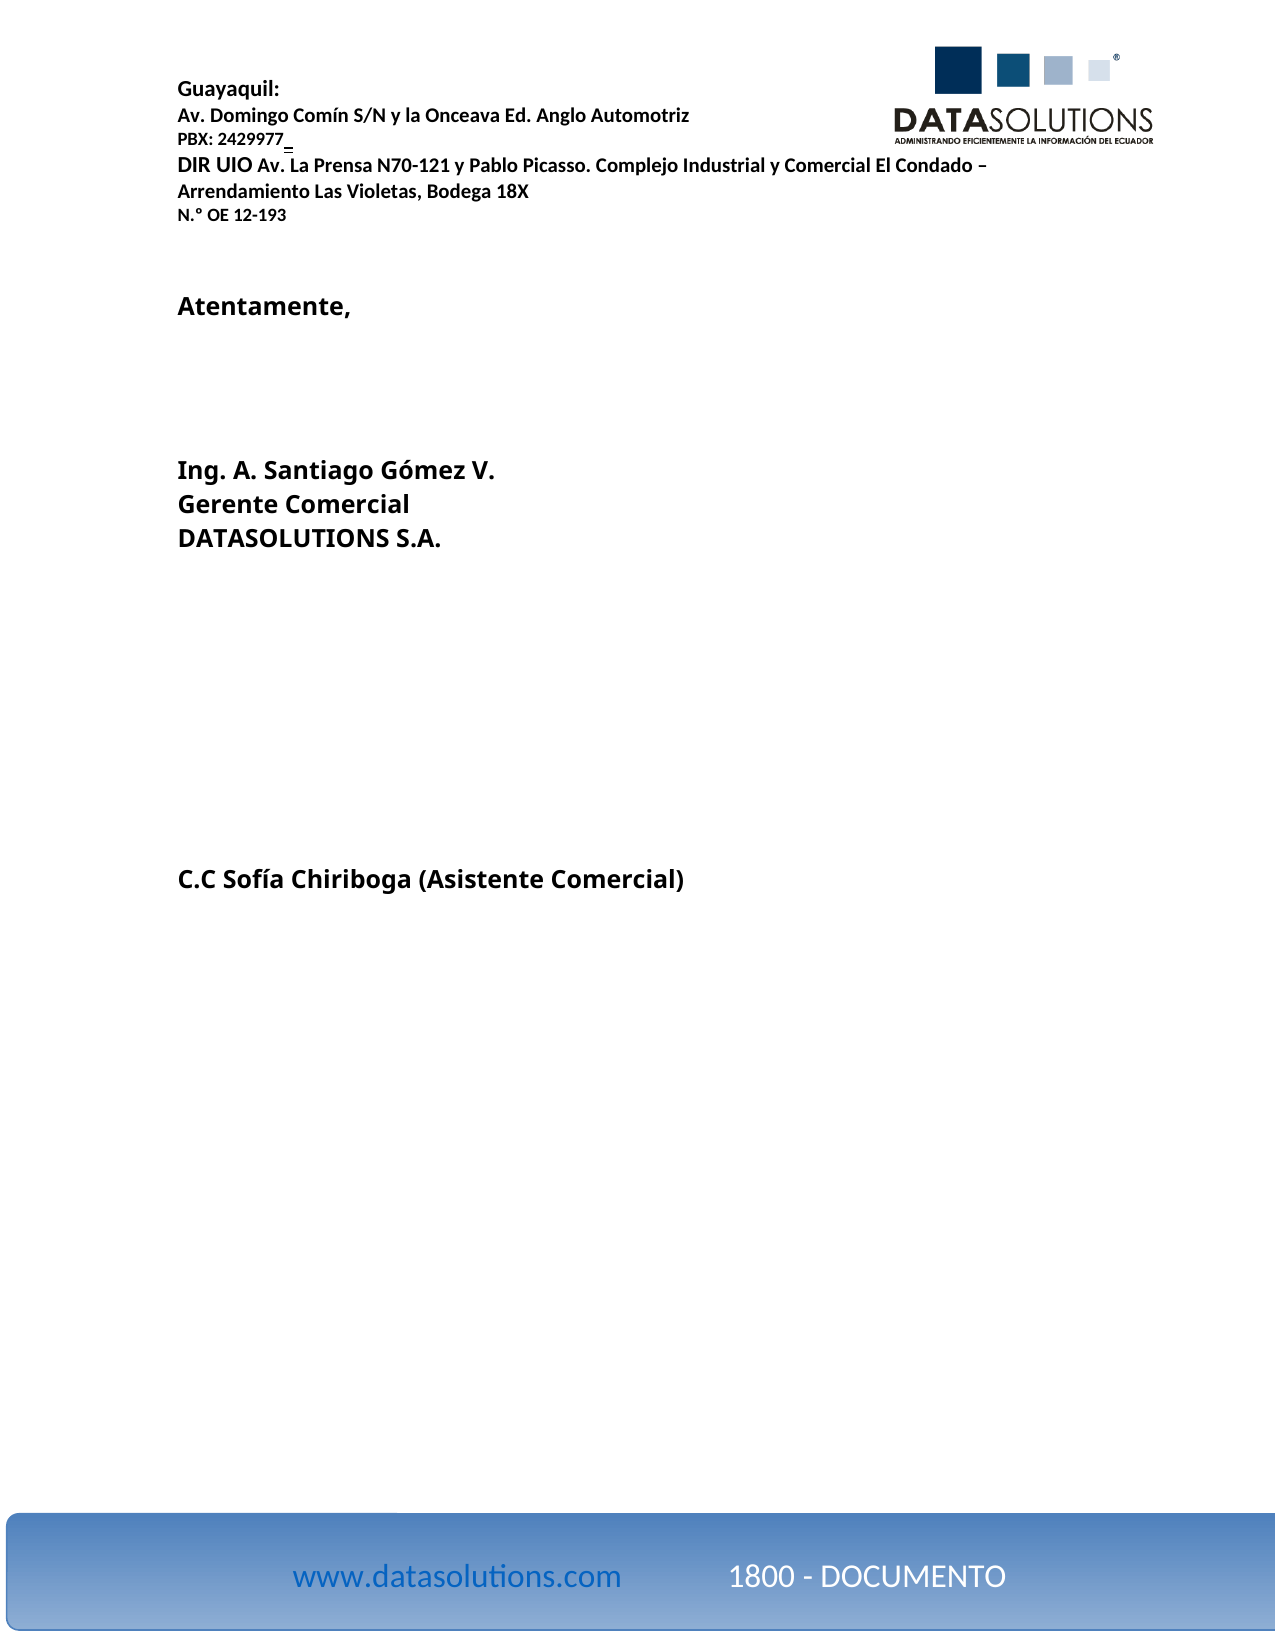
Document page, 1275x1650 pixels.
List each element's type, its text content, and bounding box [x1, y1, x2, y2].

text C.C Sofía Chiriboga (Asistente Comercial) [177, 862, 1173, 896]
text Gerente Comercial [177, 487, 1173, 521]
picture [892, 42, 1155, 148]
text Atentamente, [177, 288, 1173, 323]
text Ing. A. Santiago Gómez V. [177, 453, 1173, 487]
text DATASOLUTIONS S.A. [177, 521, 1173, 555]
